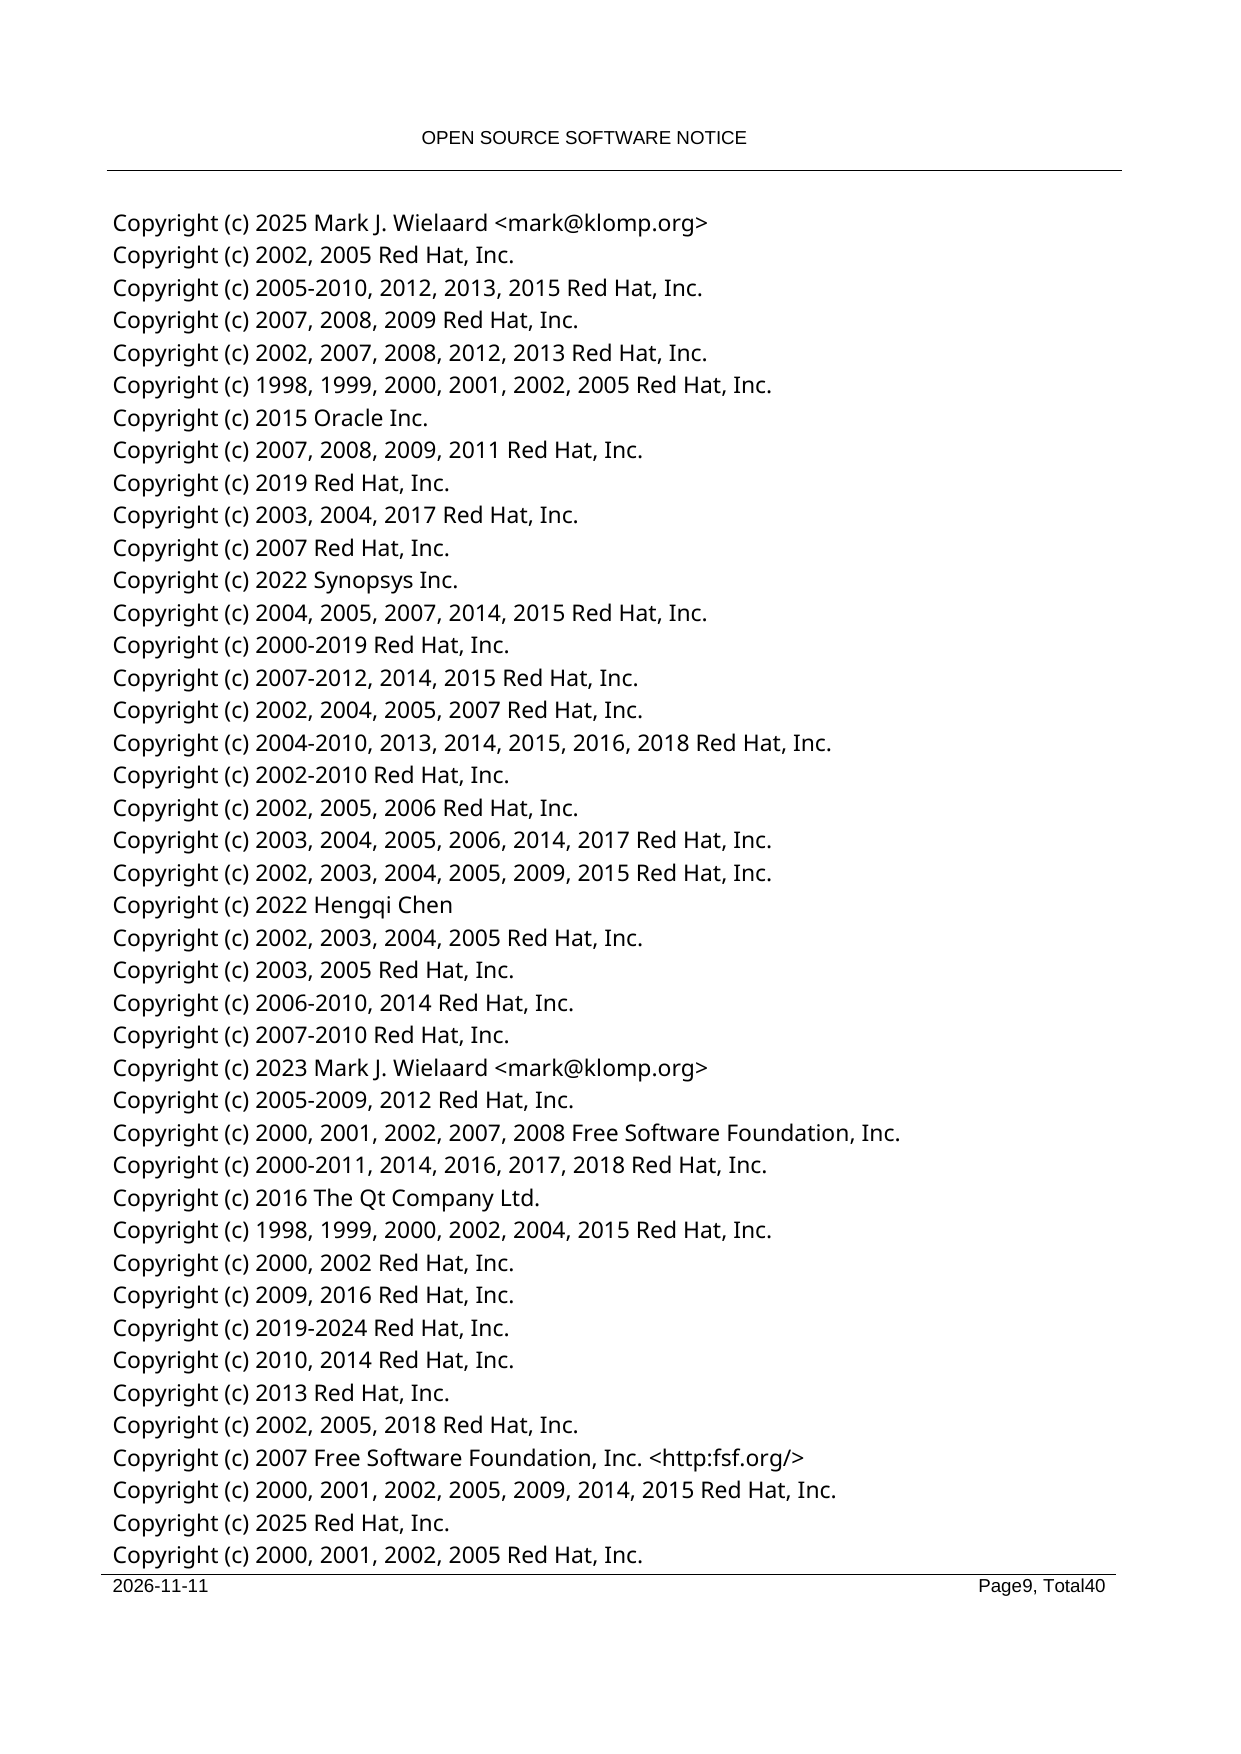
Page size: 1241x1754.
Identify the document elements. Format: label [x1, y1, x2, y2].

text [112, 206, 1128, 1571]
